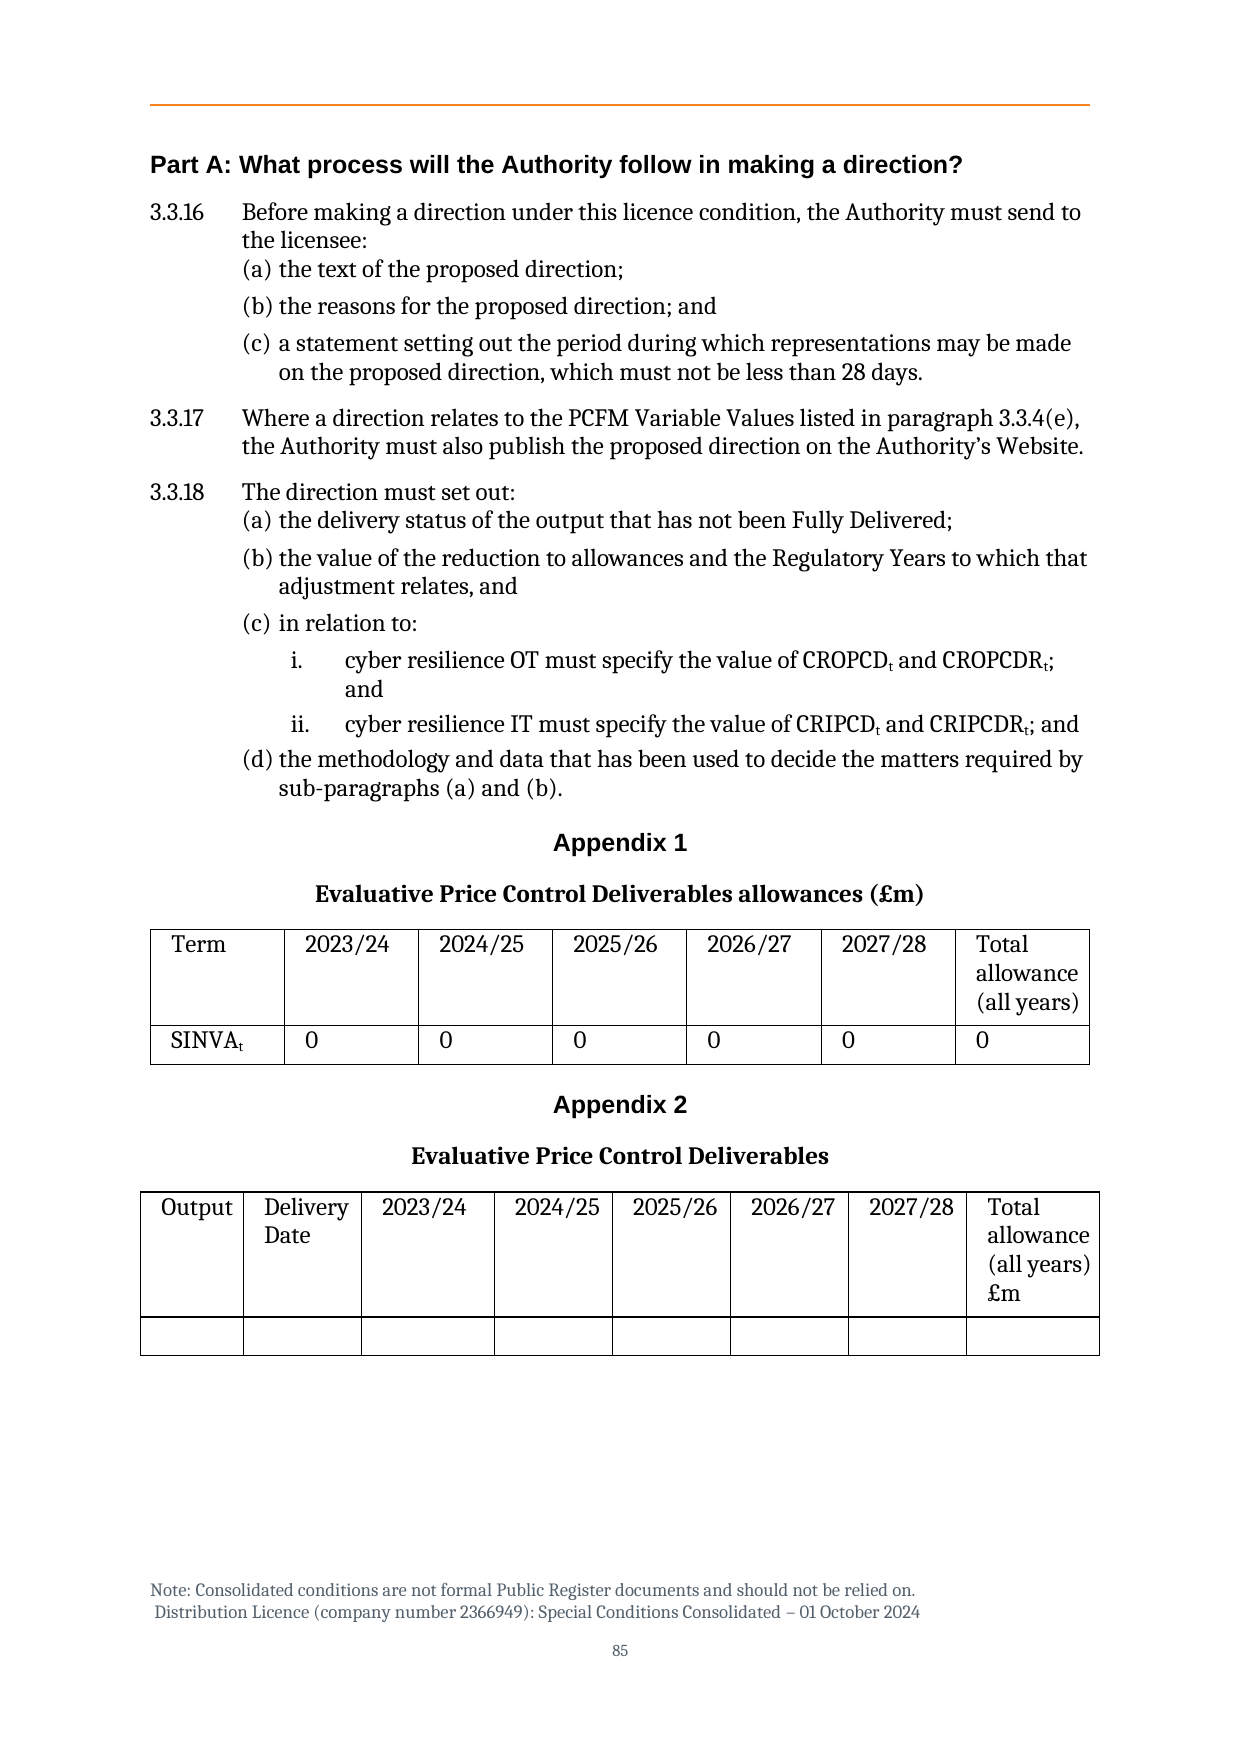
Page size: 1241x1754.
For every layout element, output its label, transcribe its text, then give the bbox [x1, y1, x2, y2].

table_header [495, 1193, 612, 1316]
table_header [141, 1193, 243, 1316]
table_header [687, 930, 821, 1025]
text Before making a direction under this licence condition, the Authority must send to the licensee: [150, 198, 1090, 255]
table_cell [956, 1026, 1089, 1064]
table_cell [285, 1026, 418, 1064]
text Evaluative Price Control Deliverables [150, 1142, 1090, 1171]
list a statement setting out the period during which representations may be made on the proposed direction, which must not be less than 28 days. [242, 329, 1090, 387]
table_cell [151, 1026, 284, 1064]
text Where a direction relates to the PCFM Variable Values listed in paragraph 3.3.4(e), the Authority must also publish the proposed direction on the Authority’s Website. [150, 403, 1090, 461]
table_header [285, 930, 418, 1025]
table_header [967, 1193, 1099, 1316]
list the reasons for the proposed direction; and [242, 292, 1090, 321]
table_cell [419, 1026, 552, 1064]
subtitle What process will the Authority follow in making a direction? [150, 150, 1090, 179]
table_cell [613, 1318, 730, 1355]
list cyber resilience IT must specify the value of CRIPCDt and CRIPCDRt; and [291, 710, 1090, 739]
list in relation to: [242, 609, 1090, 638]
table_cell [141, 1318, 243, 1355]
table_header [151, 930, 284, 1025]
text The direction must set out: [150, 478, 1090, 506]
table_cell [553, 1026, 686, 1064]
list the text of the proposed direction; [242, 255, 1090, 284]
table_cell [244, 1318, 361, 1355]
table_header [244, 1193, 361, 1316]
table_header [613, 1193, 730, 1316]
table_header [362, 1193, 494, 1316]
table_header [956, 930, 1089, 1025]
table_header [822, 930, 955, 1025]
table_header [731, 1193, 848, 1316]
list the value of the reduction to allowances and the Regulatory Years to which that adjustment relates, and [242, 543, 1090, 601]
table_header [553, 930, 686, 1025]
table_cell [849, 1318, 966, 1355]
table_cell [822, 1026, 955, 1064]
list cyber resilience OT must specify the value of CROPCDt and CROPCDRt; and [291, 646, 1090, 704]
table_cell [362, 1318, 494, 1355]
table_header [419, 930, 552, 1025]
list the methodology and data that has been used to decide the matters required by sub-paragraphs (a) and (b). [242, 745, 1090, 803]
list the delivery status of the output that has not been Fully Delivered; [242, 506, 1090, 535]
text Evaluative Price Control Deliverables allowances (£m) [150, 879, 1090, 908]
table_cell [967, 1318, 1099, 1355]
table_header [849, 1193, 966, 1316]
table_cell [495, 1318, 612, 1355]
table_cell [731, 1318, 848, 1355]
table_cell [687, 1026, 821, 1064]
